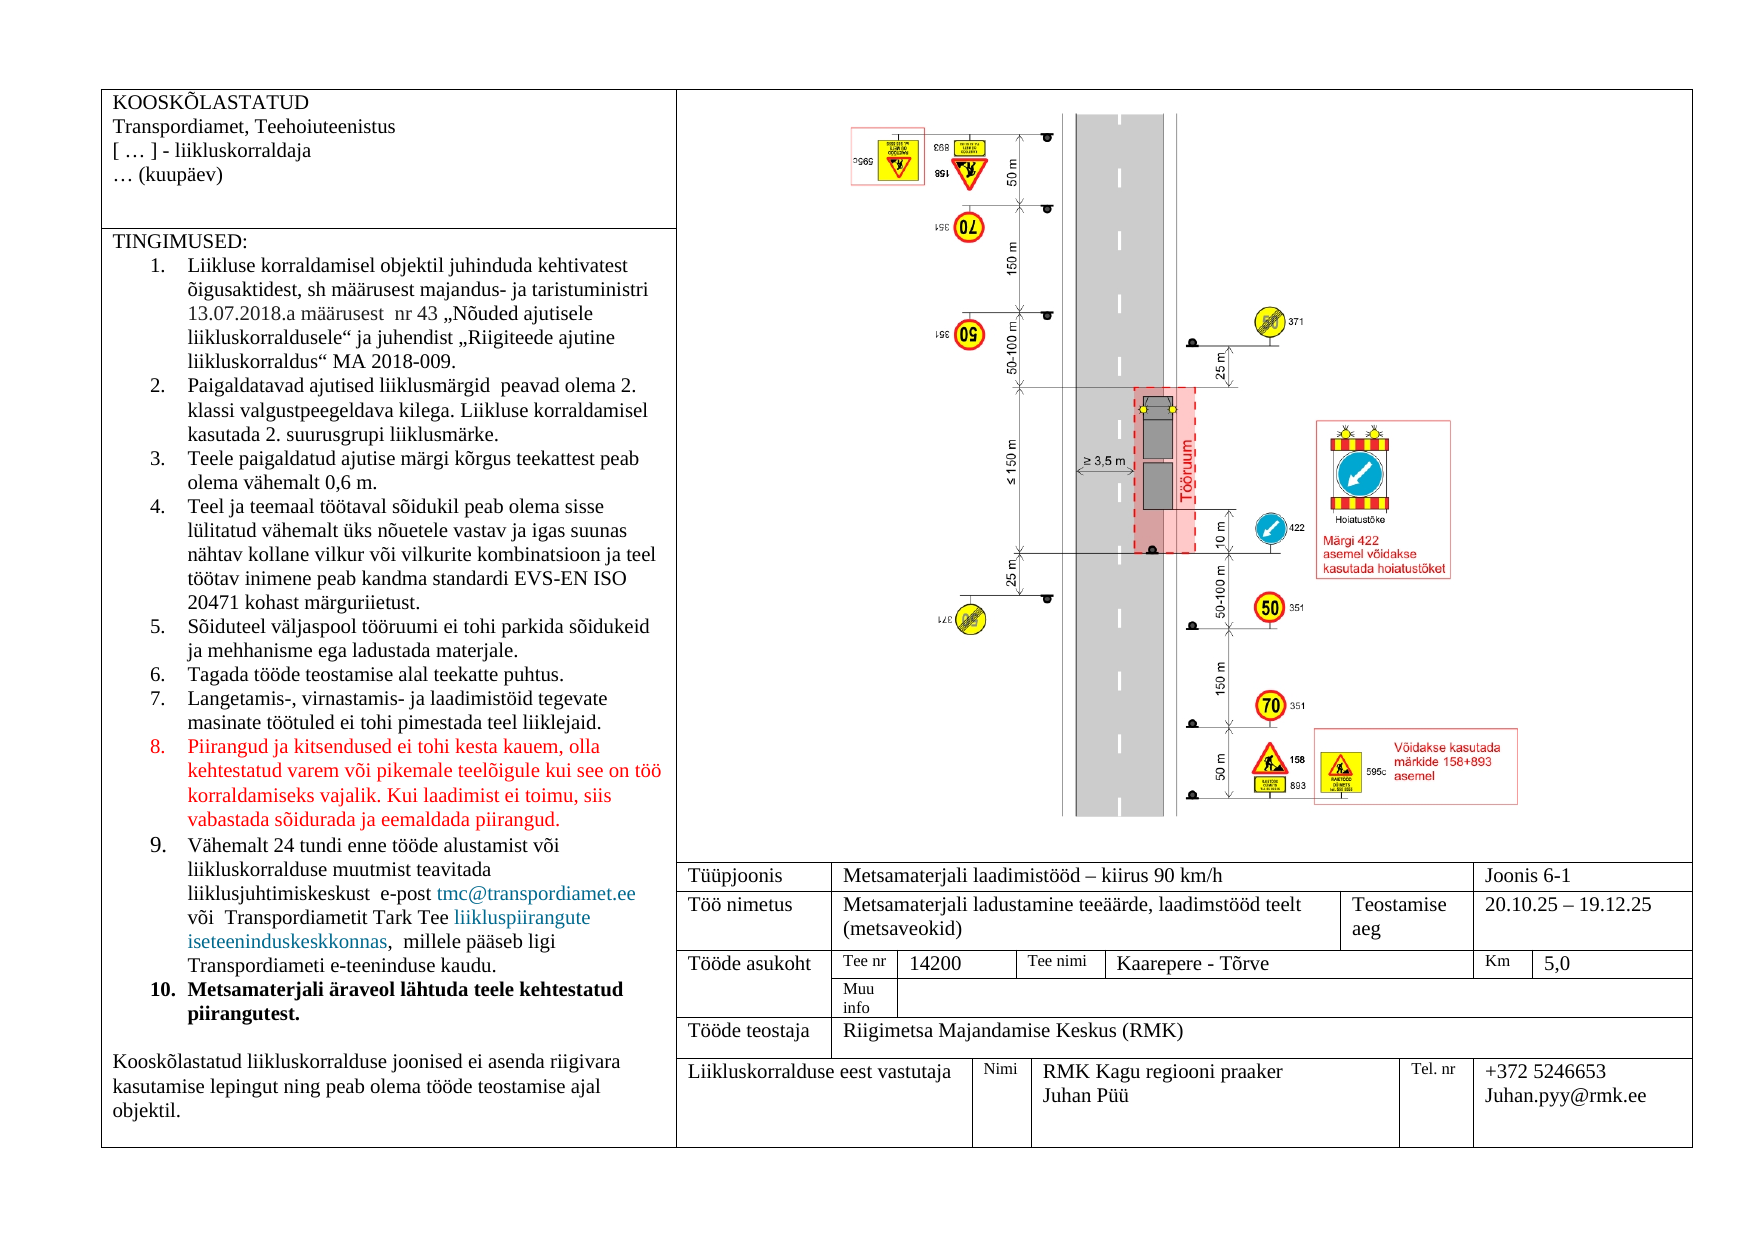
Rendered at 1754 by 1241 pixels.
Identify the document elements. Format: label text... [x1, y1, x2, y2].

table_cell Tel. nr [1400, 1059, 1473, 1147]
picture [234, 938, 241, 946]
table_cell Tee nimi [1017, 951, 1105, 978]
table_cell [898, 979, 1692, 1017]
picture [437, 888, 441, 899]
table_cell RMK Kagu regiooni praaker Juhan Püü [1032, 1059, 1399, 1147]
table_cell Joonis 6-1 [1474, 863, 1692, 891]
table_cell Km [1474, 951, 1532, 978]
table_cell Kaarepere - Tõrve [1106, 951, 1473, 978]
table_cell 5,0 [1533, 951, 1692, 978]
table_cell Riigimetsa Majandamise Keskus (RMK) [832, 1018, 1692, 1058]
table_cell Tee nr [832, 951, 897, 978]
table_cell Tüüpjoonis [677, 863, 831, 891]
picture [442, 890, 449, 898]
table_cell 14200 [898, 951, 1016, 978]
picture [850, 113, 1518, 817]
table_cell Nimi [973, 1059, 1031, 1147]
picture [472, 886, 486, 890]
table_cell Teostamise aeg [1341, 892, 1473, 949]
table_cell Metsamaterjali laadimistööd – kiirus 90 km/h [832, 863, 1473, 891]
picture [359, 938, 366, 946]
table_header KOOSKÕLASTATUD Transpordiamet, Teehoiuteenistus [ … ] - liikluskorraldaja … (kuupäev) [102, 90, 676, 228]
table_cell 20.10.25 – 19.12.25 [1474, 892, 1692, 949]
table_cell Tööde asukoht [677, 951, 831, 1017]
table_cell Töö nimetus [677, 892, 831, 949]
table_cell Liikluskorralduse eest vastutaja [677, 1059, 972, 1147]
table_cell Tööde teostaja [677, 1018, 831, 1058]
table_header [677, 90, 1692, 862]
table_cell Metsamaterjali ladustamine teeäärde, laadimstööd teelt (metsaveokid) [832, 892, 1340, 949]
picture [476, 894, 486, 900]
table_cell TINGIMUSED: Liikluse korraldamisel objektil juhinduda kehtivatest õigusaktidest, sh määrusest majandus- ja taristuministri 13.07.2018.a määrusest nr 43 „Nõuded ajutisele liikluskorraldusele“ ja juhendist „Riigiteede ajutine liikluskorraldus“ MA 2018-009. Paigaldatavad ajutised liiklusmärgid peavad olema 2. klassi valgustpeegeldava kilega. Liikluse korraldamisel kasutada 2. suurusgrupi liiklusmärke. Teele paigaldatud ajutise märgi kõrgus teekattest peab olema vähemalt 0,6 m. Teel ja teemaal töötaval sõidukil peab olema sisse lülitatud vähemalt üks nõuetele vastav ja igas suunas nähtav kollane vilkur või vilkurite kombinatsioon ja teel töötav inimene peab kandma standardi EVS-EN ISO 20471 kohast märguriietust. Sõiduteel väljaspool tööruumi ei tohi parkida sõidukeid ja mehhanisme ega ladustada materjale. Tagada tööde teostamise alal teekatte puhtus. Langetamis-, virnastamis- ja laadimistöid tegevate masinate töötuled ei tohi pimestada teel liiklejaid. Piirangud ja kitsendused ei tohi kesta kauem, olla kehtestatud varem või pikemale teelõigule kui see on töö korraldamiseks vajalik. Kui laadimist ei toimu, siis vabastada sõidurada ja eemaldada piirangud. Vähemalt 24 tundi enne tööde alustamist või liikluskorralduse muutmist teavitada liiklusjuhtimiskeskust e-post tmc@transpordiamet.ee või Transpordiametit Tark Tee liikluspiirangute iseteeninduskeskkonnas, millele pääseb ligi Transpordiameti e-teeninduse kaudu. Metsamaterjali äraveol lähtuda teele kehtestatud piirangutest. Kooskõlastatud liikluskorralduse joonised ei asenda riigivara kasutamise lepingut ning peab olema tööde teostamise ajal objektil. [102, 229, 676, 1147]
table_cell Muu info [832, 979, 897, 1017]
table_cell +372 5246653 Juhan.pyy@rmk.ee [1474, 1059, 1692, 1147]
